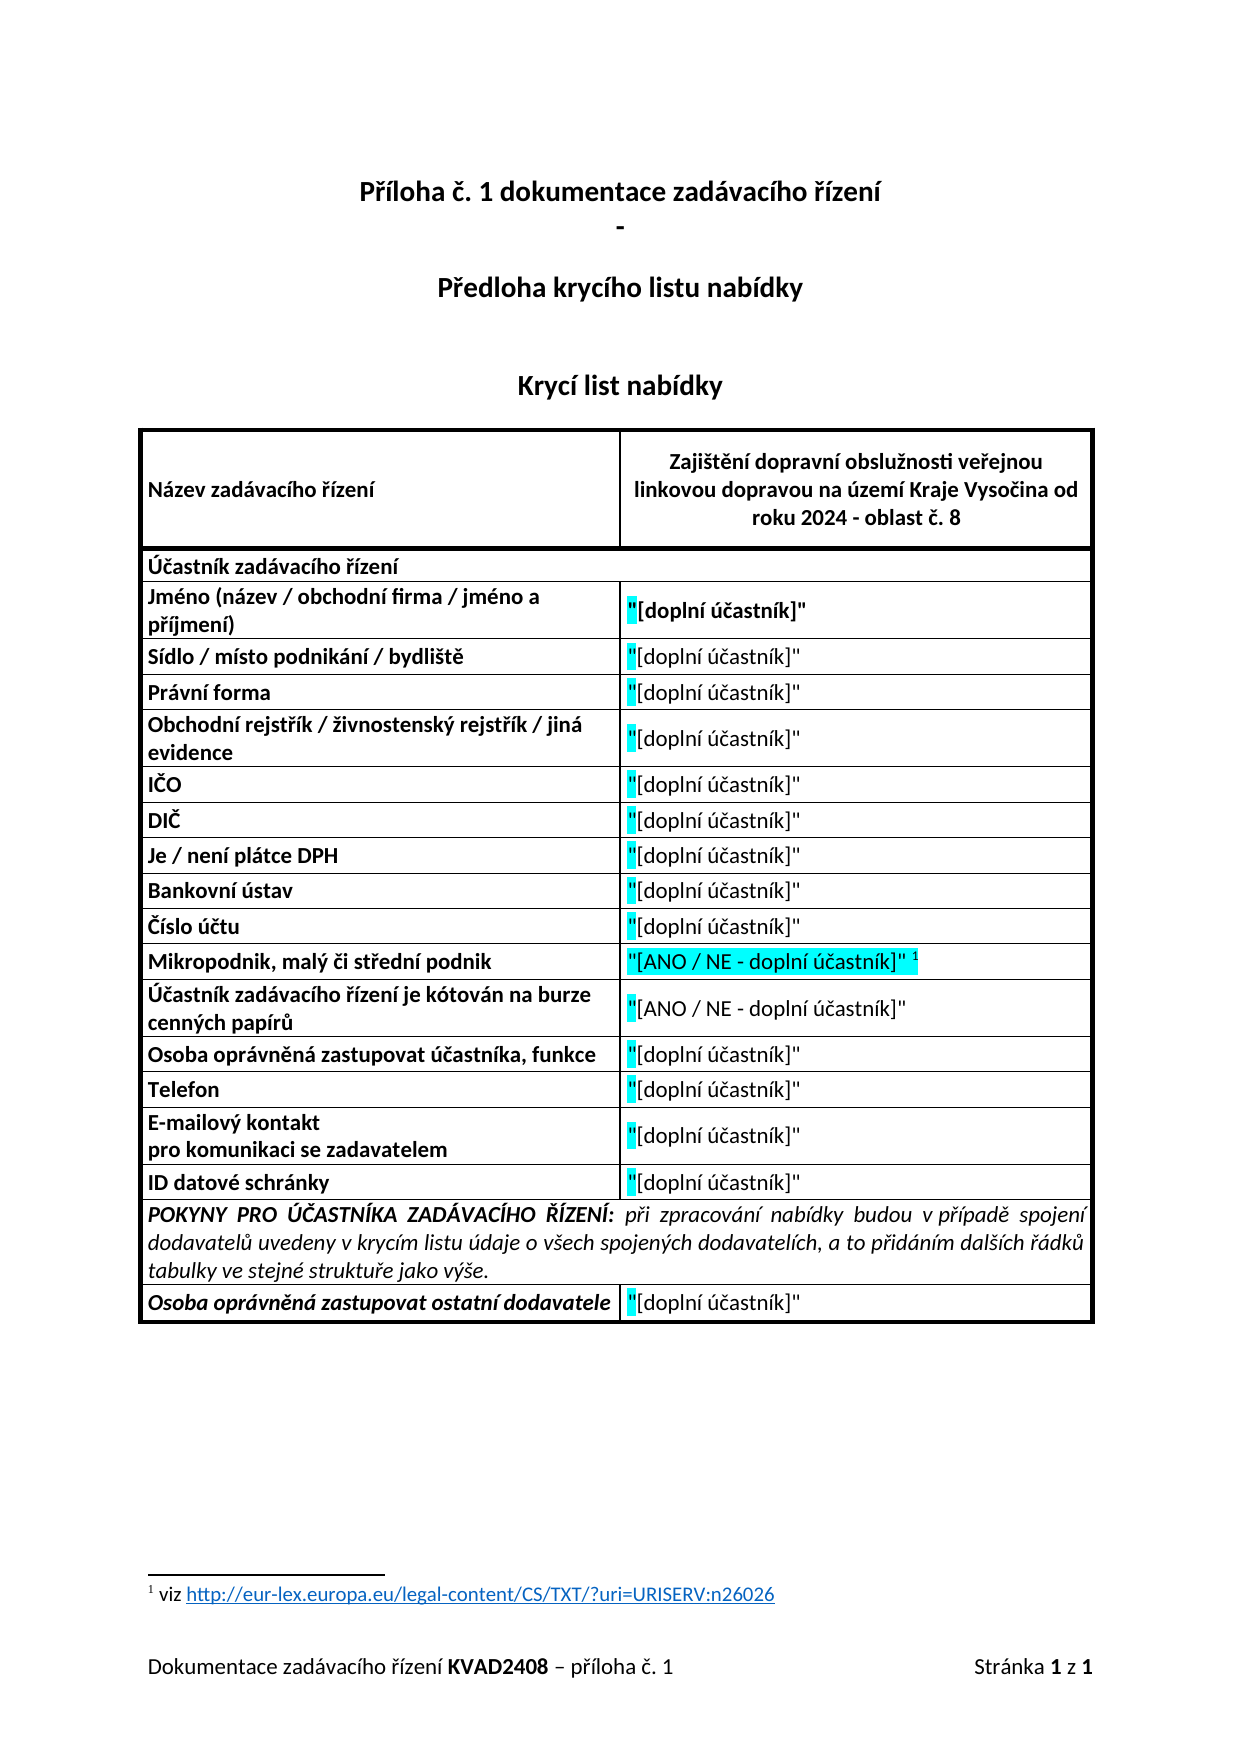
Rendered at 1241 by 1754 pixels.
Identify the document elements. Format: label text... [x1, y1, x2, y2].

table_cell Účastník zadávacího řízení [143, 551, 1090, 581]
table_cell [621, 1037, 1090, 1071]
table_cell Sídlo / místo podnikání / bydliště [143, 639, 619, 674]
text Krycí list nabídky [148, 367, 1093, 403]
table_cell [621, 710, 1090, 766]
table_header Zajištění dopravní obslužnosti veřejnou linkovou dopravou na území Kraje Vysočina od roku 2024 - oblast č. 8 [621, 432, 1090, 546]
table_cell Právní forma [143, 675, 619, 709]
text Příloha č. 1 dokumentace zadávacího řízení [148, 173, 1093, 208]
table_cell [621, 944, 1090, 979]
table_cell Účastník zadávacího řízení je kótován na burze cenných papírů [143, 980, 619, 1036]
table_cell DIČ [143, 803, 619, 837]
text Předloha krycího listu nabídky [148, 269, 1093, 304]
table_cell POKYNY PRO ÚČASTNÍKA ZADÁVACÍHO ŘÍZENÍ: při zpracování nabídky budou v případě spojení dodavatelů uvedeny v krycím listu údaje o všech spojených dodavatelích, a to přidáním dalších řádků tabulky ve stejné struktuře jako výše. [143, 1200, 1090, 1284]
table_cell Osoba oprávněná zastupovat ostatní dodavatele [143, 1285, 619, 1319]
table_cell [621, 838, 1090, 872]
table_cell Telefon [143, 1072, 619, 1107]
table_cell [621, 909, 1090, 943]
table_cell Jméno (název / obchodní firma / jméno a příjmení) [143, 582, 619, 638]
table_cell Je / není plátce DPH [143, 838, 619, 872]
table_cell [621, 675, 1090, 709]
table_cell [621, 1108, 1090, 1164]
table_cell [621, 803, 1090, 837]
table_cell Mikropodnik, malý či střední podnik [143, 944, 619, 979]
table_cell Obchodní rejstřík / živnostenský rejstřík / jiná evidence [143, 710, 619, 766]
table_cell ID datové schránky [143, 1165, 619, 1199]
table_header Název zadávacího řízení [143, 432, 619, 546]
table_cell [621, 767, 1090, 802]
table_cell [621, 874, 1090, 908]
table_cell [621, 1072, 1090, 1107]
table_cell Číslo účtu [143, 909, 619, 943]
table_cell Osoba oprávněná zastupovat účastníka, funkce [143, 1037, 619, 1071]
table_cell [621, 980, 1090, 1036]
table_cell IČO [143, 767, 619, 802]
text - [148, 208, 1093, 244]
table_cell [621, 1285, 1090, 1319]
table_cell [621, 582, 1090, 638]
table_cell [621, 639, 1090, 674]
table_cell Bankovní ústav [143, 874, 619, 908]
table_cell E-mailový kontakt pro komunikaci se zadavatelem [143, 1108, 619, 1164]
table_cell [621, 1165, 1090, 1199]
